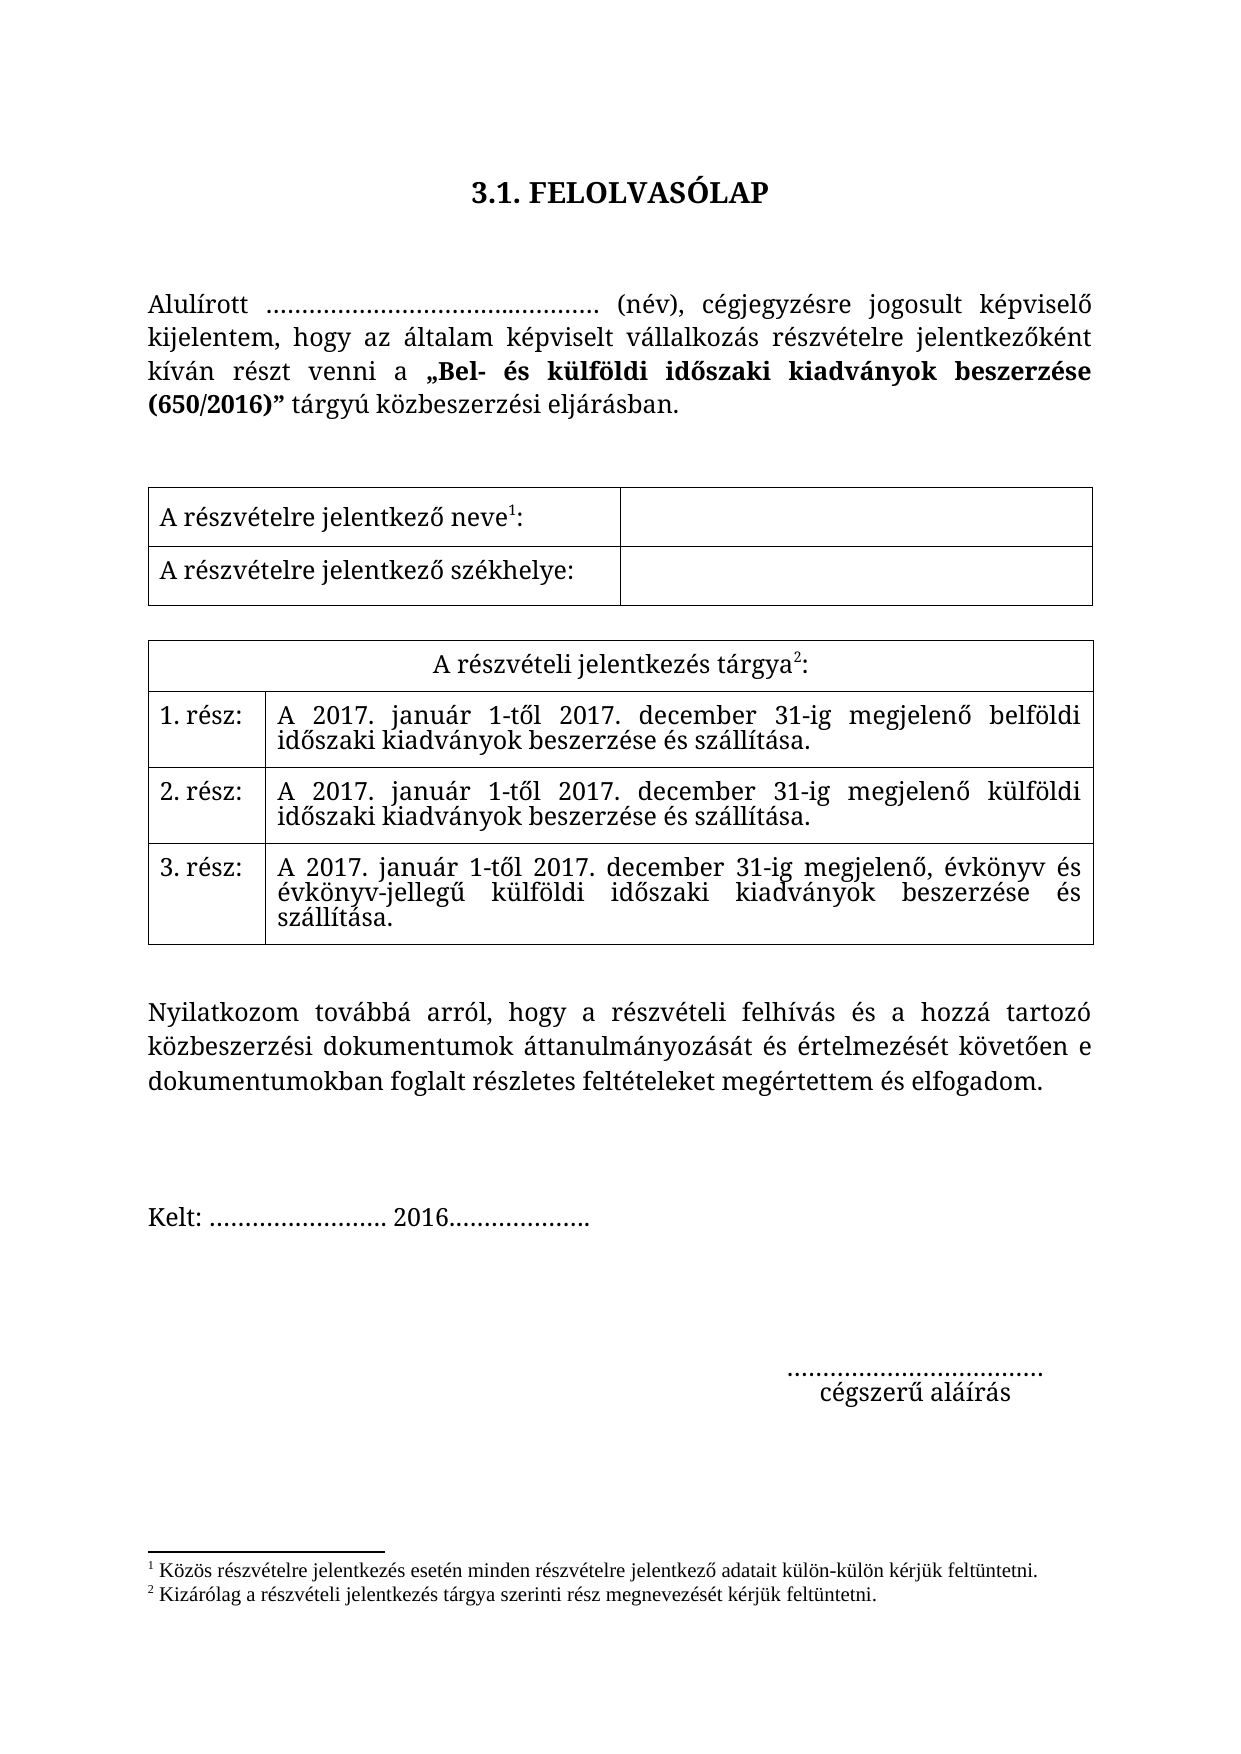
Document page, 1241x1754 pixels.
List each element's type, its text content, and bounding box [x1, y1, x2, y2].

table_cell A 2017. január 1-től 2017. december 31-ig megjelenő, évkönyv és évkönyv-jellegű külföldi időszaki kiadványok beszerzése és szállítása. [266, 844, 1093, 944]
text Kelt: ……………………. 2016.………………. [148, 1206, 1093, 1231]
text ……………………………… [738, 1356, 1093, 1381]
text cégszerű aláírás [664, 1381, 1093, 1406]
table_cell 2. rész: [149, 768, 265, 843]
table_cell 1. rész: [149, 692, 265, 767]
text Alulírott ……………………………..………… (név), cégjegyzésre jogosult képviselő kijelentem, hogy az általam képviselt vállalkozás részvételre jelentkezőként kíván részt venni a „Bel- és külföldi időszaki kiadványok beszerzése (650/2016)” tárgyú közbeszerzési eljárásban. [148, 287, 1093, 420]
table_cell A részvételre jelentkező székhelye: [149, 547, 620, 605]
table_cell [621, 547, 1092, 605]
table_header A részvételi jelentkezés tárgya: [149, 641, 1093, 691]
table_header [621, 488, 1092, 546]
table_cell A 2017. január 1-től 2017. december 31-ig megjelenő belföldi időszaki kiadványok beszerzése és szállítása. [266, 692, 1093, 767]
table_cell 3. rész: [149, 844, 265, 944]
text Nyilatkozom továbbá arról, hogy a részvételi felhívás és a hozzá tartozó közbeszerzési dokumentumok áttanulmányozását és értelmezését követően e dokumentumokban foglalt részletes feltételeket megértettem és elfogadom. [148, 995, 1093, 1097]
text 3.1. FELOLVASÓLAP [148, 173, 1093, 212]
table_header A részvételre jelentkező neve: [149, 488, 620, 546]
table_cell A 2017. január 1-től 2017. december 31-ig megjelenő külföldi időszaki kiadványok beszerzése és szállítása. [266, 768, 1093, 843]
